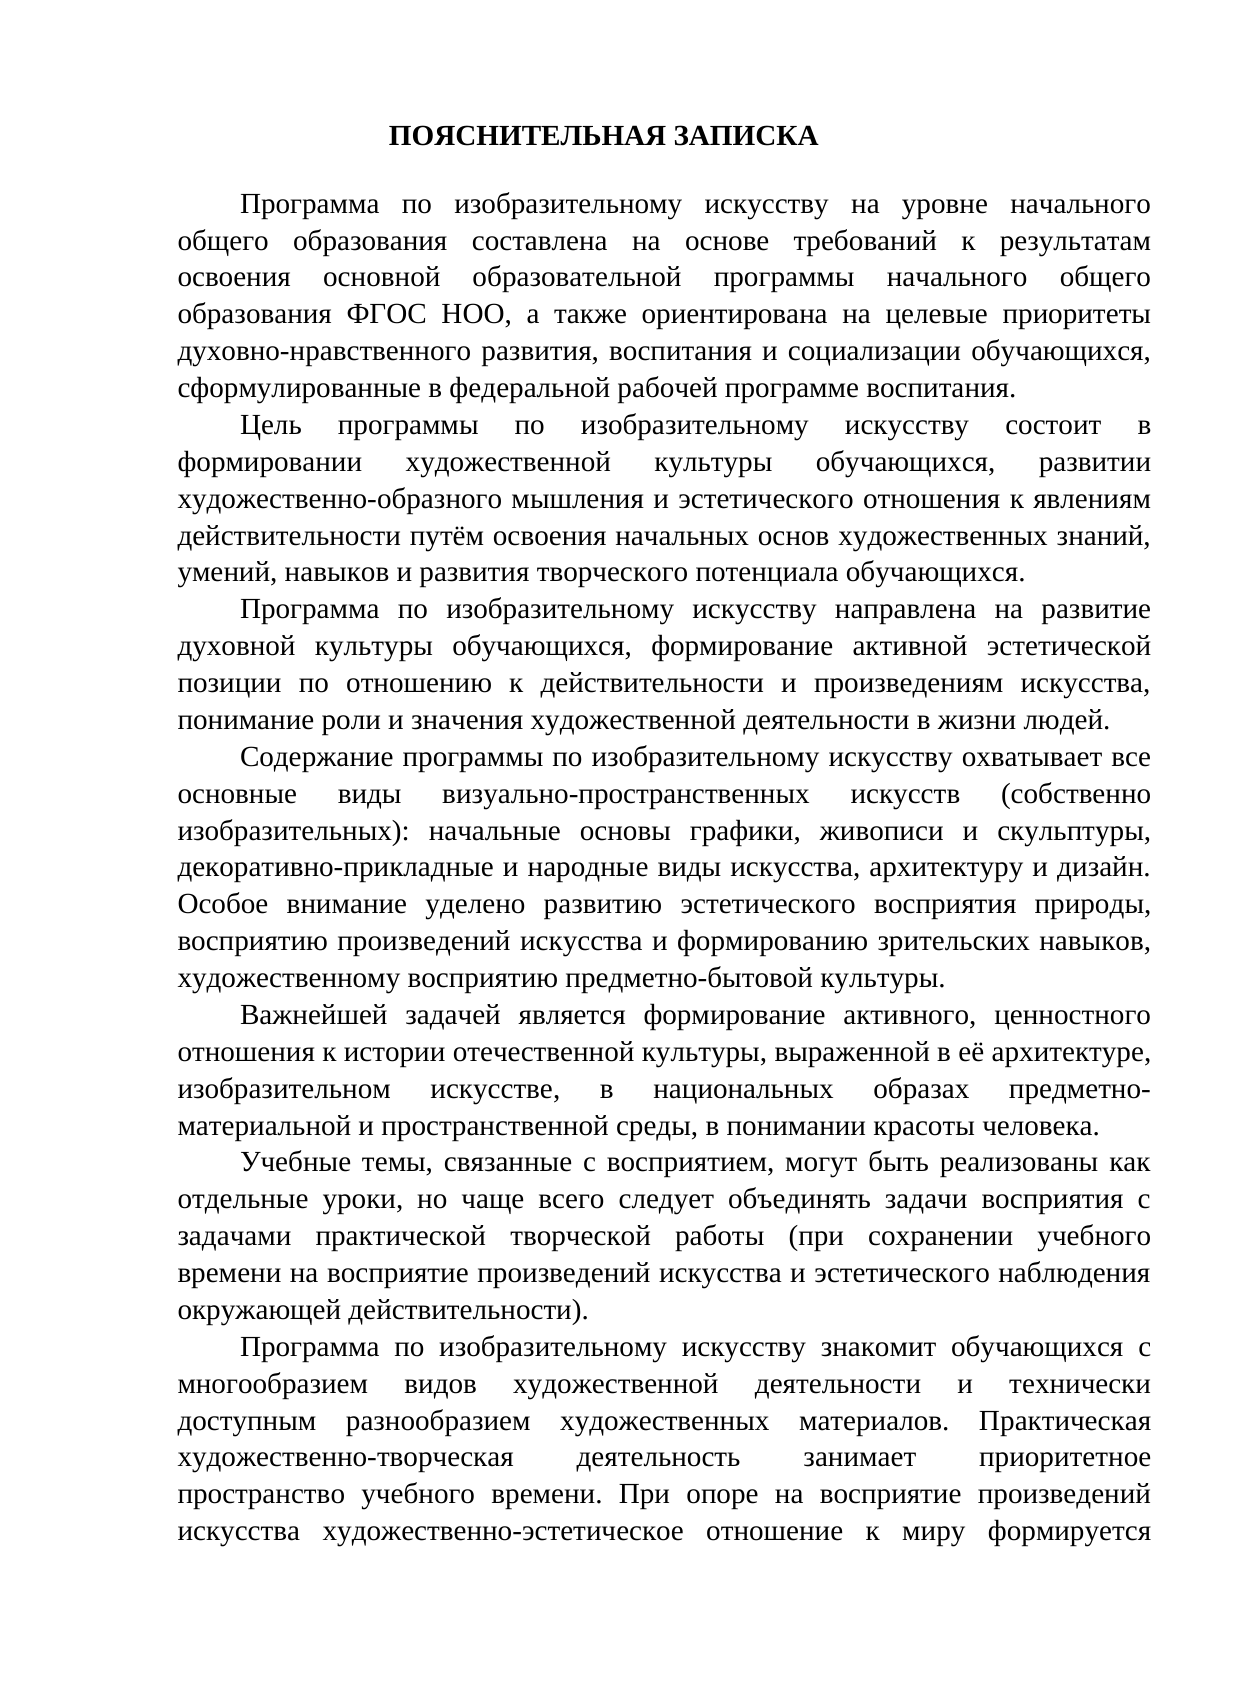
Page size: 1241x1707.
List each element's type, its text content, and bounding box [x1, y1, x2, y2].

text Программа по изобразительному искусству направлена на развитие духовной культуры обучающихся, формирование активной эстетической позиции по отношению к действительности и произведениям искусства, понимание роли и значения художественной деятельности в жизни людей. [177, 591, 1152, 736]
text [177, 1329, 1152, 1547]
text Программа по изобразительному искусству на уровне начального общего образования составлена на основе требований к результатам освоения основной образовательной программы начального общего образования ФГОС НОО, а также ориентирована на целевые приоритеты духовно-нравственного развития, воспитания и социализации обучающихся, сформулированные в федеральной рабочей программе воспитания. [177, 186, 1152, 404]
text ПОЯСНИТЕЛЬНАЯ ЗАПИСКА [177, 118, 1152, 152]
text Содержание программы по изобразительному искусству охватывает все основные виды визуально-пространственных искусств (собственно изобразительных): начальные основы графики, живописи и скульптуры, декоративно-прикладные и народные виды искусства, архитектуру и дизайн. Особое внимание уделено развитию эстетического восприятия природы, восприятию произведений искусства и формированию зрительских навыков, художественному восприятию предметно-бытовой культуры. [177, 739, 1152, 994]
text Цель программы по изобразительному искусству состоит в формировании художественной культуры обучающихся, развитии художественно-образного мышления и эстетического отношения к явлениям действительности путём освоения начальных основ художественных знаний, умений, навыков и развития творческого потенциала обучающихся. [177, 407, 1152, 588]
text Учебные темы, связанные с восприятием, могут быть реализованы как отдельные уроки, но чаще всего следует объединять задачи восприятия с задачами практической творческой работы (при сохранении учебного времени на восприятие произведений искусства и эстетического наблюдения окружающей действительности). [177, 1144, 1152, 1326]
text Важнейшей задачей является формирование активного, ценностного отношения к истории отечественной культуры, выраженной в её архитектуре, изобразительном искусстве, в национальных образах предметно-материальной и пространственной среды, в понимании красоты человека. [177, 997, 1152, 1141]
